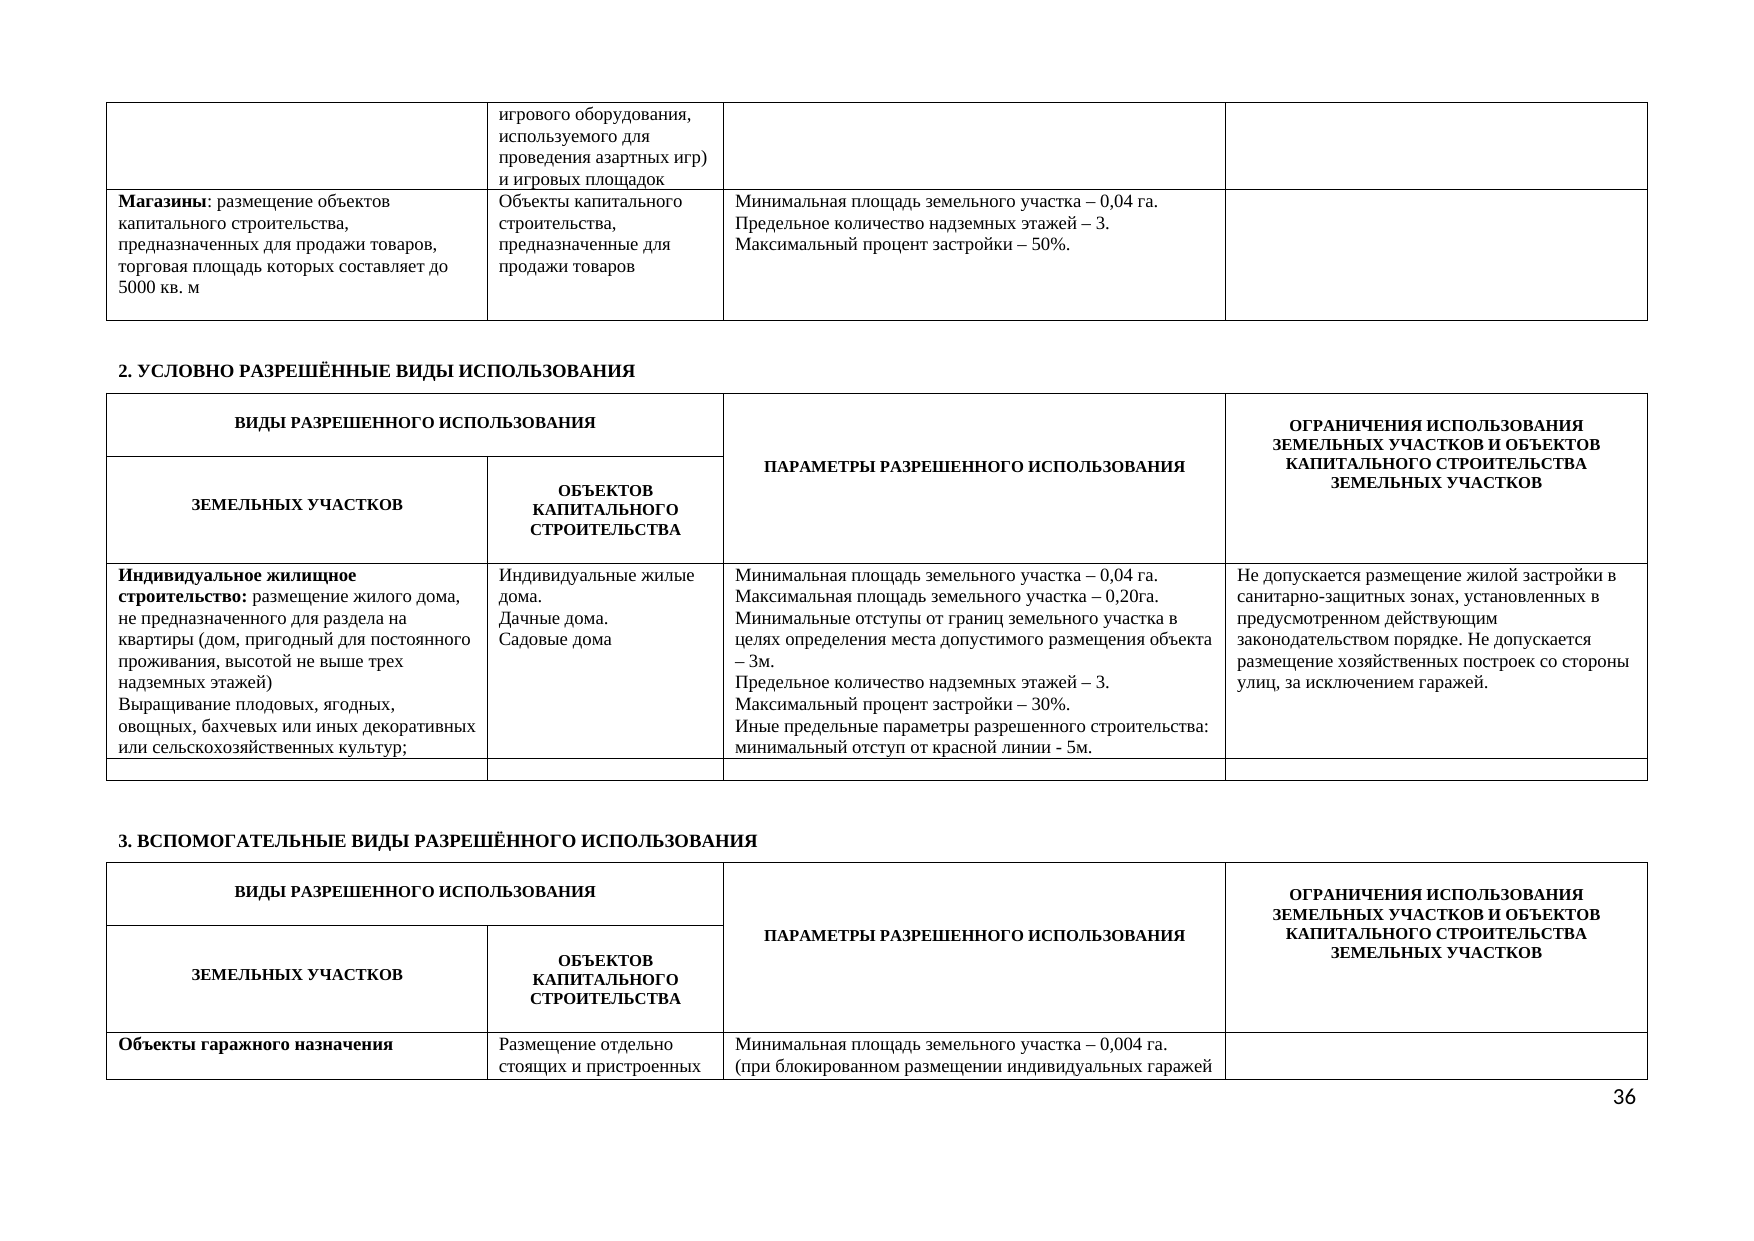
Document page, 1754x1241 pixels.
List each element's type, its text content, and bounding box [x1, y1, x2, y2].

table_cell Индивидуальные жилые дома. Дачные дома. Садовые дома [488, 564, 723, 758]
table_cell Объекты капитального строительства, предназначенные для продажи товаров [488, 190, 723, 319]
table_cell [107, 759, 487, 780]
table_cell ОБЪЕКТОВ КАПИТАЛЬНОГО СТРОИТЕЛЬСТВА [488, 457, 723, 562]
text 2. УСЛОВНО РАЗРЕШЁННЫЕ ВИДЫ ИСПОЛЬЗОВАНИЯ [118, 360, 1636, 382]
table_cell Магазины: размещение объектов капитального строительства, предназначенных для продажи товаров, торговая площадь которых составляет до 5000 кв. м [107, 190, 487, 319]
table_header ПАРАМЕТРЫ РАЗРЕШЕННОГО ИСПОЛЬЗОВАНИЯ [724, 863, 1225, 1032]
table_cell [1226, 759, 1647, 780]
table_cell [488, 103, 723, 189]
text 3. ВСПОМОГАТЕЛЬНЫЕ ВИДЫ РАЗРЕШЁННОГО ИСПОЛЬЗОВАНИЯ [118, 830, 1636, 851]
table_cell Не допускается размещение жилой застройки в санитарно-защитных зонах, установленных в предусмотренном действующим законодательством порядке. Не допускается размещение хозяйственных построек со стороны улиц, за исключением гаражей. [1226, 564, 1647, 758]
table_cell [488, 759, 723, 780]
table_cell Минимальная площадь земельного участка – 0,04 га. Предельное количество надземных этажей – 3. Максимальный процент застройки – 50%. [724, 190, 1225, 319]
table_cell ЗЕМЕЛЬНЫХ УЧАСТКОВ [107, 457, 487, 562]
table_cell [724, 1033, 1225, 1079]
table_cell Индивидуальное жилищное строительство: размещение жилого дома, не предназначенного для раздела на квартиры (дом, пригодный для постоянного проживания, высотой не выше трех надземных этажей) Выращивание плодовых, ягодных, овощных, бахчевых или иных декоративных или сельскохозяйственных культур; [107, 564, 487, 758]
table_cell [1226, 103, 1647, 189]
table_header ОГРАНИЧЕНИЯ ИСПОЛЬЗОВАНИЯ ЗЕМЕЛЬНЫХ УЧАСТКОВ И ОБЪЕКТОВ КАПИТАЛЬНОГО СТРОИТЕЛЬСТВА ЗЕМЕЛЬНЫХ УЧАСТКОВ [1226, 394, 1647, 562]
table_header ПАРАМЕТРЫ РАЗРЕШЕННОГО ИСПОЛЬЗОВАНИЯ [724, 394, 1225, 562]
table_cell [1226, 1033, 1647, 1079]
table_cell ЗЕМЕЛЬНЫХ УЧАСТКОВ [107, 926, 487, 1032]
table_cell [107, 1033, 487, 1079]
table_header ВИДЫ РАЗРЕШЕННОГО ИСПОЛЬЗОВАНИЯ [107, 863, 723, 925]
table_cell Минимальная площадь земельного участка – 0,04 га. Максимальная площадь земельного участка – 0,20га. Минимальные отступы от границ земельного участка в целях определения места допустимого размещения объекта – 3м. Предельное количество надземных этажей – 3. Максимальный процент застройки – 30%. Иные предельные параметры разрешенного строительства: минимальный отступ от красной линии - 5м. [724, 564, 1225, 758]
table_header ВИДЫ РАЗРЕШЕННОГО ИСПОЛЬЗОВАНИЯ [107, 394, 723, 456]
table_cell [724, 103, 1225, 189]
table_cell ОБЪЕКТОВ КАПИТАЛЬНОГО СТРОИТЕЛЬСТВА [488, 926, 723, 1032]
table_cell [1226, 190, 1647, 319]
table_cell [724, 759, 1225, 780]
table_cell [107, 103, 487, 189]
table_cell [488, 1033, 723, 1079]
table_header ОГРАНИЧЕНИЯ ИСПОЛЬЗОВАНИЯ ЗЕМЕЛЬНЫХ УЧАСТКОВ И ОБЪЕКТОВ КАПИТАЛЬНОГО СТРОИТЕЛЬСТВА ЗЕМЕЛЬНЫХ УЧАСТКОВ [1226, 863, 1647, 1032]
